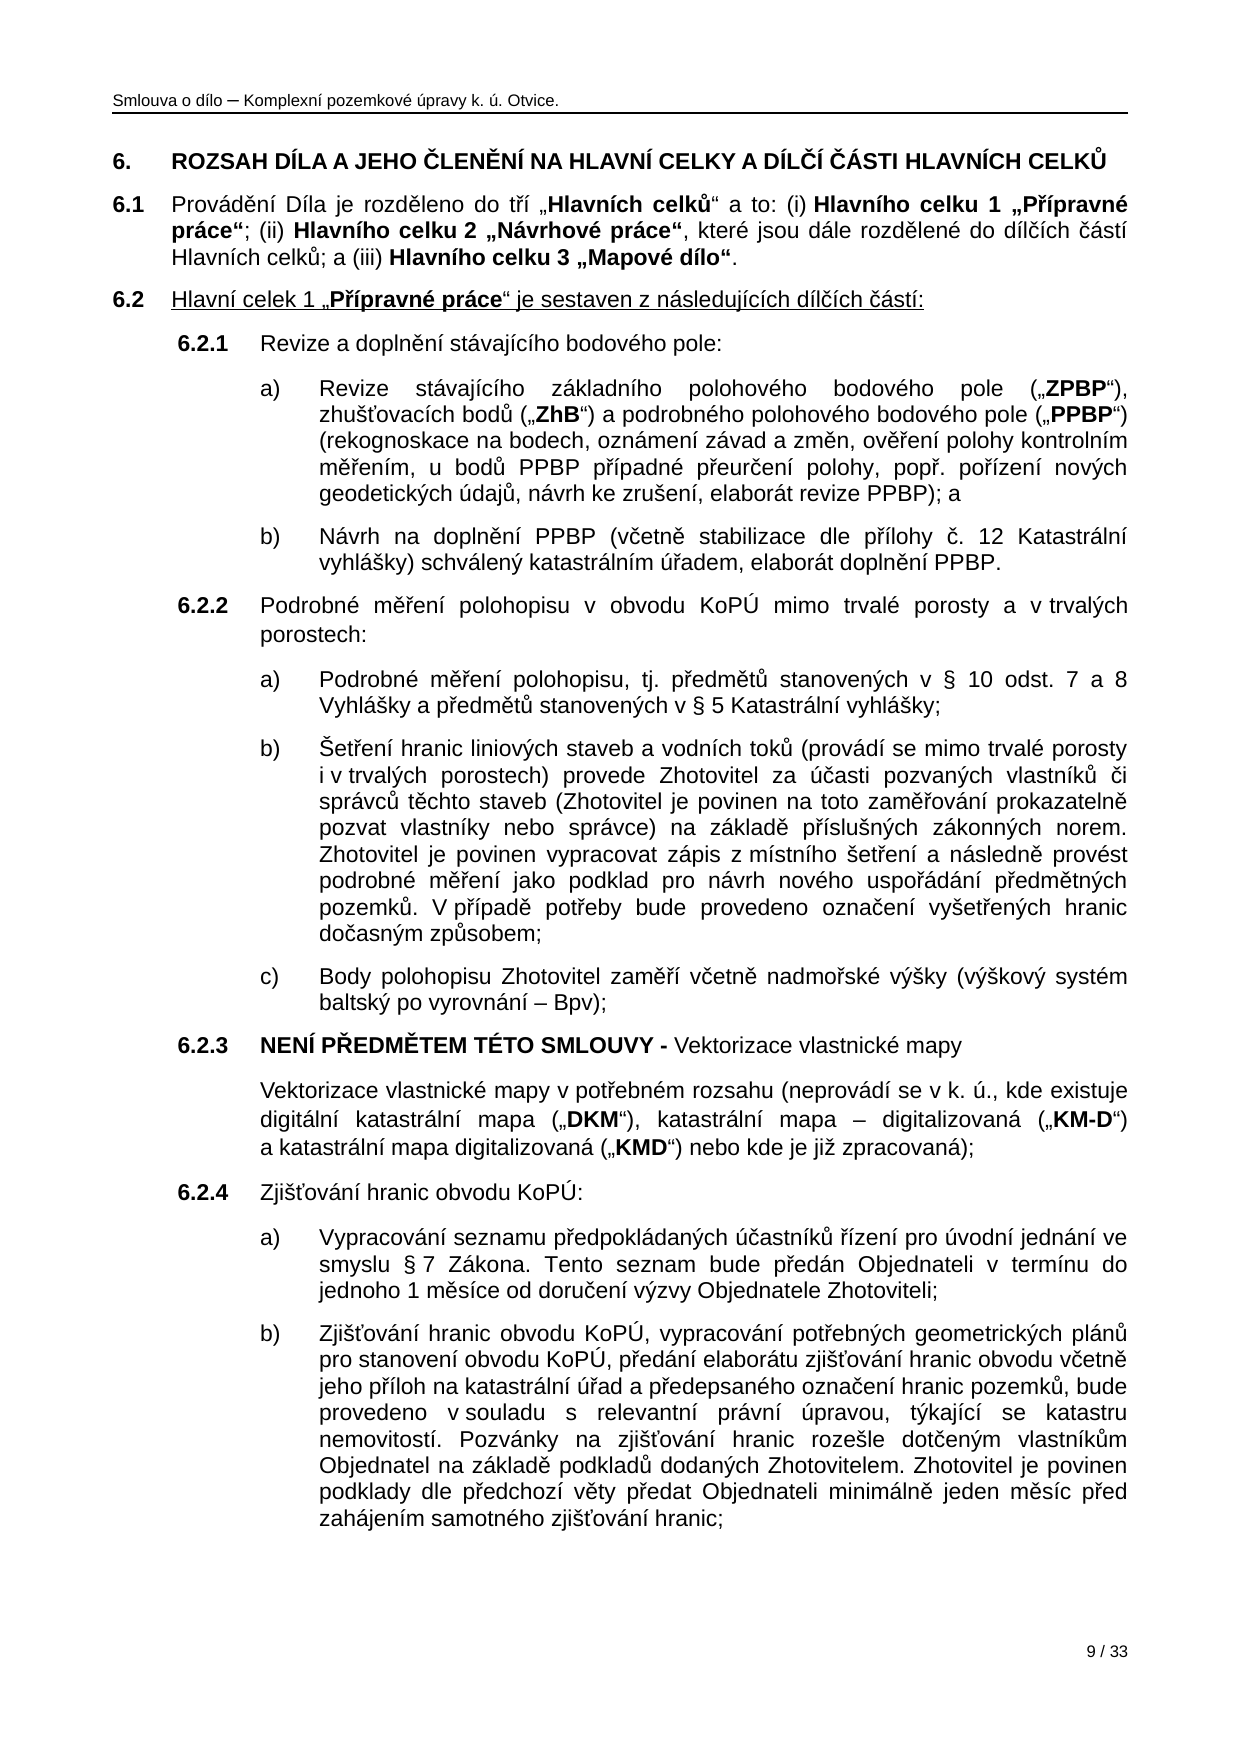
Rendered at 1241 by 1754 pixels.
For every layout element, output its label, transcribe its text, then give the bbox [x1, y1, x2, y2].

list Návrh na doplnění PPBP (včetně stabilizace dle přílohy č. 12 Katastrální vyhlášky) schválený katastrálním úřadem, elaborát doplnění PPBP. [260, 523, 1128, 576]
list Šetření hranic liniových staveb a vodních toků (provádí se mimo trvalé porosty i v trvalých porostech) provede Zhotovitel za účasti pozvaných vlastníků či správců těchto staveb (Zhotovitel je povinen na toto zaměřování prokazatelně pozvat vlastníky nebo správce) na základě příslušných zákonných norem. Zhotovitel je povinen vypracovat zápis z místního šetření a následně provést podrobné měření jako podklad pro návrh nového uspořádání předmětných pozemků. V případě potřeby bude provedeno označení vyšetřených hranic dočasným způsobem; [260, 735, 1128, 946]
text Rozsah díla a jeho členění na hlavní celky a dílčí části Hlavních celků [112, 148, 1128, 174]
text Revize a doplnění stávajícího bodového pole: [177, 329, 1128, 356]
list Podrobné měření polohopisu, tj. předmětů stanovených v § 10 odst. 7 a 8 Vyhlášky a předmětů stanovených v § 5 Katastrální vyhlášky; [260, 666, 1128, 719]
list Zjišťování hranic obvodu KoPÚ, vypracování potřebných geometrických plánů pro stanovení obvodu KoPÚ, předání elaborátu zjišťování hranic obvodu včetně jeho příloh na katastrální úřad a předepsaného označení hranic pozemků, bude provedeno v souladu s relevantní právní úpravou, týkající se katastru nemovitostí. Pozvánky na zjišťování hranic rozešle dotčeným vlastníkům Objednatel na základě podkladů dodaných Zhotovitelem. Zhotovitel je povinen podklady dle předchozí věty předat Objednateli minimálně jeden měsíc před zahájením samotného zjišťování hranic; [260, 1320, 1128, 1531]
list Vektorizace vlastnické mapy v potřebném rozsahu (neprovádí se v k. ú., kde existuje digitální katastrální mapa („DKM“), katastrální mapa – digitalizovaná („KM-D“) a katastrální mapa digitalizovaná („KMD“) nebo kde je již zpracovaná); [260, 1077, 1128, 1161]
text Zjišťování hranic obvodu KoPÚ: [177, 1179, 1128, 1206]
list Body polohopisu Zhotovitel zaměří včetně nadmořské výšky (výškový systém baltský po vyrovnání – Bpv); [260, 963, 1128, 1016]
list Vypracování seznamu předpokládaných účastníků řízení pro úvodní jednání ve smyslu § 7 Zákona. Tento seznam bude předán Objednateli v termínu do jednoho 1 měsíce od doručení výzvy Objednatele Zhotoviteli; [260, 1224, 1128, 1303]
text Podrobné měření polohopisu v obvodu KoPÚ mimo trvalé porosty a v trvalých porostech: [177, 592, 1128, 647]
list Revize stávajícího základního polohového bodového pole („ZPBP“), zhušťovacích bodů („ZhB“) a podrobného polohového bodového pole („PPBP“) (rekognoskace na bodech, oznámení závad a změn, ověření polohy kontrolním měřením, u bodů PPBP případné přeurčení polohy, popř. pořízení nových geodetických údajů, návrh ke zrušení, elaborát revize PPBP); a [260, 374, 1128, 506]
text Provádění Díla je rozděleno do tří „Hlavních celků“ a to: (i) Hlavního celku 1 „Přípravné práce“; (ii) Hlavního celku 2 „Návrhové práce“, které jsou dále rozdělené do dílčích částí Hlavních celků; a (iii) Hlavního celku 3 „Mapové dílo“. [112, 191, 1128, 270]
text Hlavní celek 1 „Přípravné práce“ je sestaven z následujících dílčích částí: [112, 286, 1128, 313]
text NENÍ PŘEDMĚTEM TÉTO SMLOUVY - Vektorizace vlastnické mapy [177, 1032, 1128, 1058]
